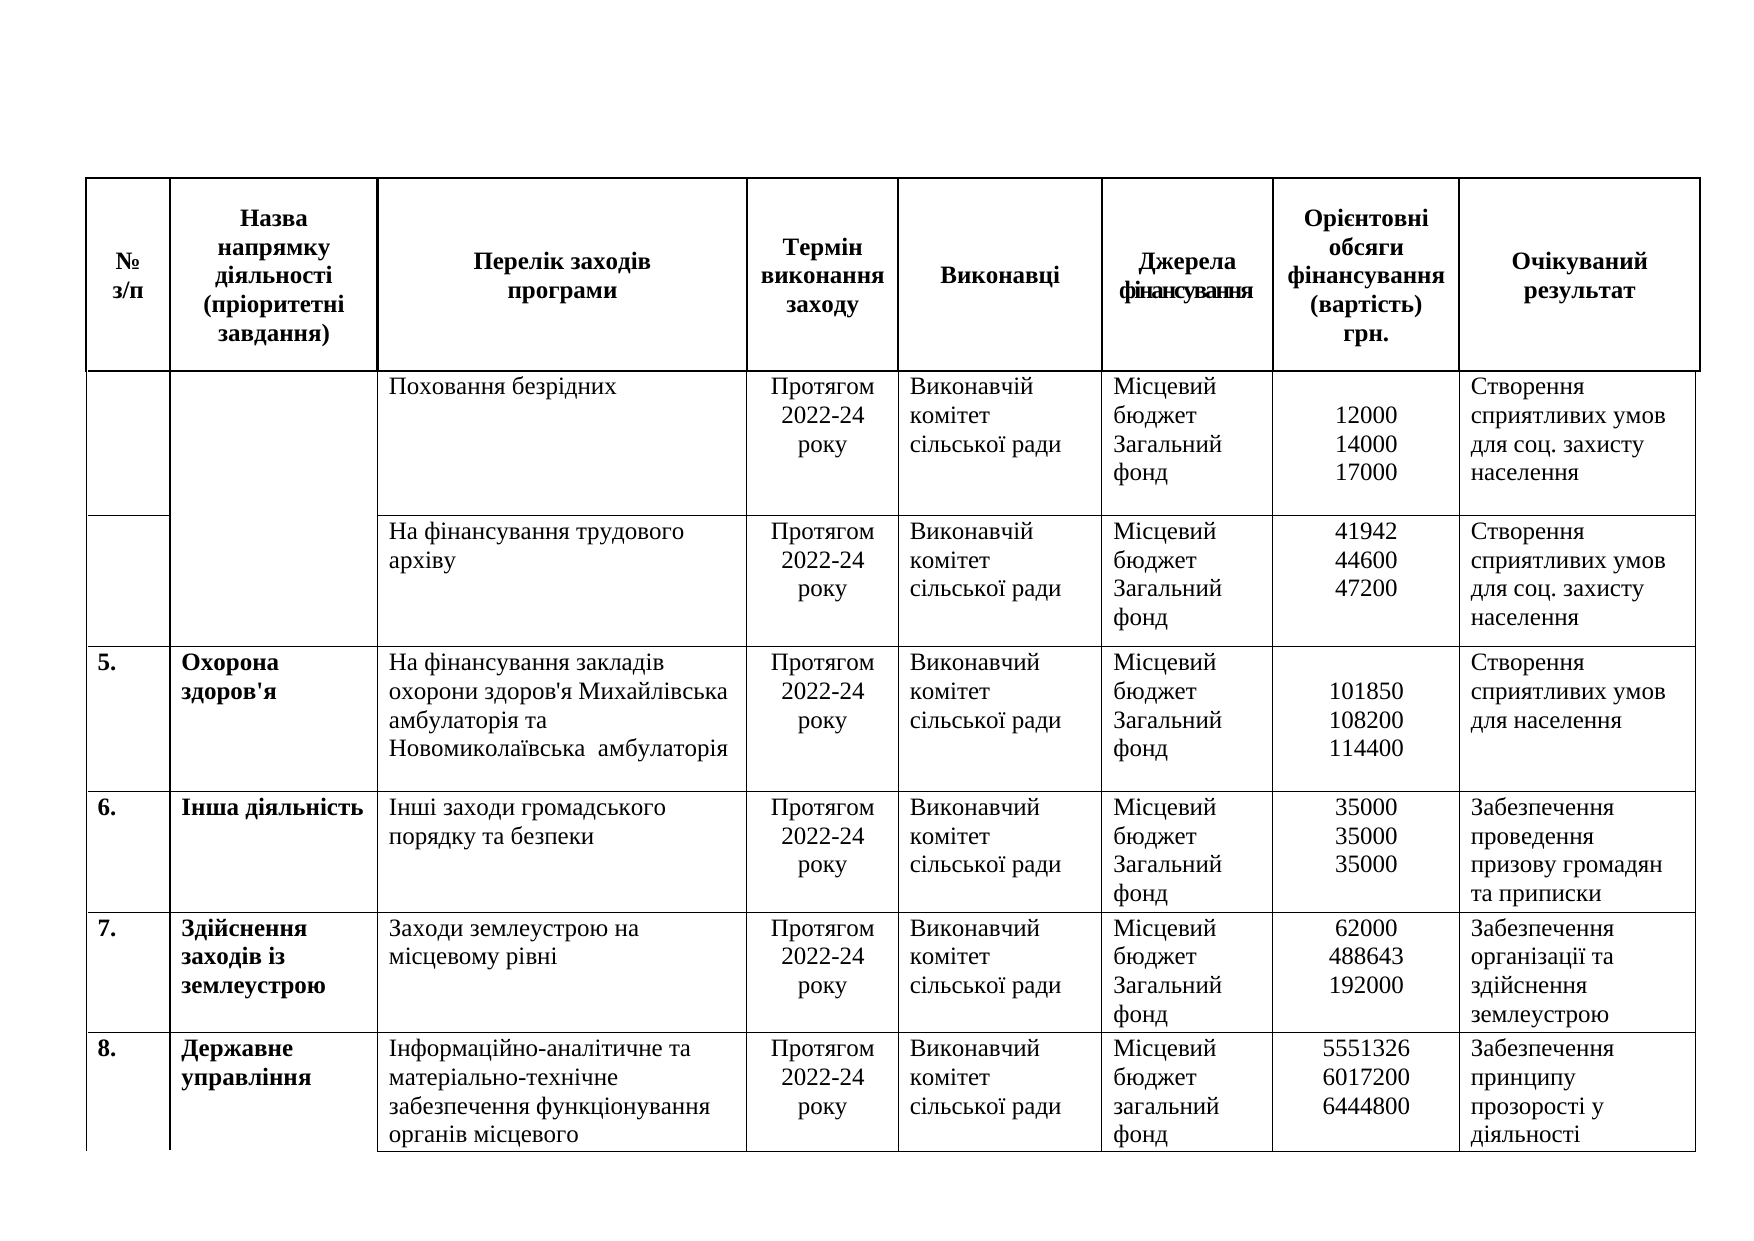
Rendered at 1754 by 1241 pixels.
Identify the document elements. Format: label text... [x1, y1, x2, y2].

table_cell 101850 108200 114400 [1273, 647, 1459, 791]
table_cell Місцевий бюджет Загальний фонд [1102, 647, 1272, 791]
table_cell Створення сприятливих умов для соц. захисту населення [1460, 372, 1695, 515]
table_cell Виконавчий комітет сільської ради [899, 647, 1101, 791]
table_header Виконавці [899, 179, 1101, 370]
table_cell Створення сприятливих умов для соц. захисту населення [1460, 516, 1695, 646]
table_cell Виконавчий комітет сільської ради [899, 792, 1101, 912]
table_cell Місцевий бюджет Загальний фонд [1102, 516, 1272, 646]
table_cell Виконавчій комітет сільської ради [899, 372, 1101, 515]
table_cell Протягом 2022-24 року [747, 516, 898, 646]
table_cell 5551326 6017200 6444800 73200 76700 80600 [1273, 1033, 1459, 1151]
table_cell Виконавчій комітет сільської ради [899, 516, 1101, 646]
table_header Назва напрямку діяльності (пріоритетні завдання) [171, 179, 376, 370]
table_header Очікуваний результат [1460, 179, 1699, 370]
table_cell 6. [87, 792, 169, 912]
table_cell Протягом 2022-24 року [747, 647, 898, 791]
table_cell Місцевий бюджет загальний фонд Спеціальний фонд [1102, 1033, 1272, 1151]
table_header № з/п [87, 179, 169, 370]
table_cell Протягом 2022-24 року [747, 913, 898, 1032]
table_cell 8. [87, 1033, 170, 1151]
table_cell Протягом 2022-24 року [747, 792, 898, 912]
table_header Перелік заходів програми [379, 179, 746, 370]
table_cell На фінансування трудового архіву [378, 516, 746, 646]
table_cell [87, 516, 169, 646]
table_cell [171, 515, 377, 646]
table_header Орієнтовні обсяги фінансування (вартість) грн. [1274, 179, 1458, 370]
table_cell На фінансування закладів охорони здоров'я Михайлівська амбулаторія та Новомиколаївська амбулаторія [378, 647, 746, 791]
table_cell Протягом 2022-24 року [747, 1033, 898, 1151]
table_cell Місцевий бюджет Загальний фонд [1102, 372, 1272, 515]
table_cell Інші заходи громадського порядку та безпеки [378, 792, 746, 912]
table_cell 62000 488643 192000 [1273, 913, 1459, 1032]
table_cell Забезпечення проведення призову громадян та приписки [1460, 792, 1695, 912]
table_cell 7. [87, 913, 169, 1032]
table_cell 35000 35000 35000 [1273, 792, 1459, 912]
table_cell Охорона здоров'я [171, 647, 377, 791]
table_cell Створення сприятливих умов для населення [1460, 647, 1695, 791]
table_cell Місцевий бюджет Загальний фонд [1102, 792, 1272, 912]
table_cell Забезпечення організації та здійснення землеустрою [1460, 913, 1695, 1032]
table_cell Місцевий бюджет Загальний фонд [1102, 913, 1272, 1032]
table_cell 12000 14000 17000 [1273, 372, 1459, 515]
table_header Джерела фінансування [1103, 179, 1272, 370]
table_cell Поховання безрідних [378, 372, 746, 515]
table_cell Інша діяльність [171, 792, 377, 912]
table_cell Виконавчий комітет сільської ради [899, 1033, 1101, 1151]
table_header Термін виконання заходу [748, 179, 897, 370]
table_cell 41942 44600 47200 [1273, 516, 1459, 646]
table_cell Здійснення заходів із землеустрою [171, 913, 377, 1032]
table_cell Заходи землеустрою на місцевому рівні [378, 913, 746, 1032]
table_cell 5. [87, 647, 169, 791]
table_cell Протягом 2022-24 року [747, 372, 898, 515]
table_cell Державне управління [170, 1033, 377, 1151]
table_cell Інформаційно-аналітичне та матеріально-технічне забезпечення функціонування органів місцевого самоврядування [378, 1033, 746, 1151]
table_cell Виконавчий комітет сільської ради [899, 913, 1101, 1032]
